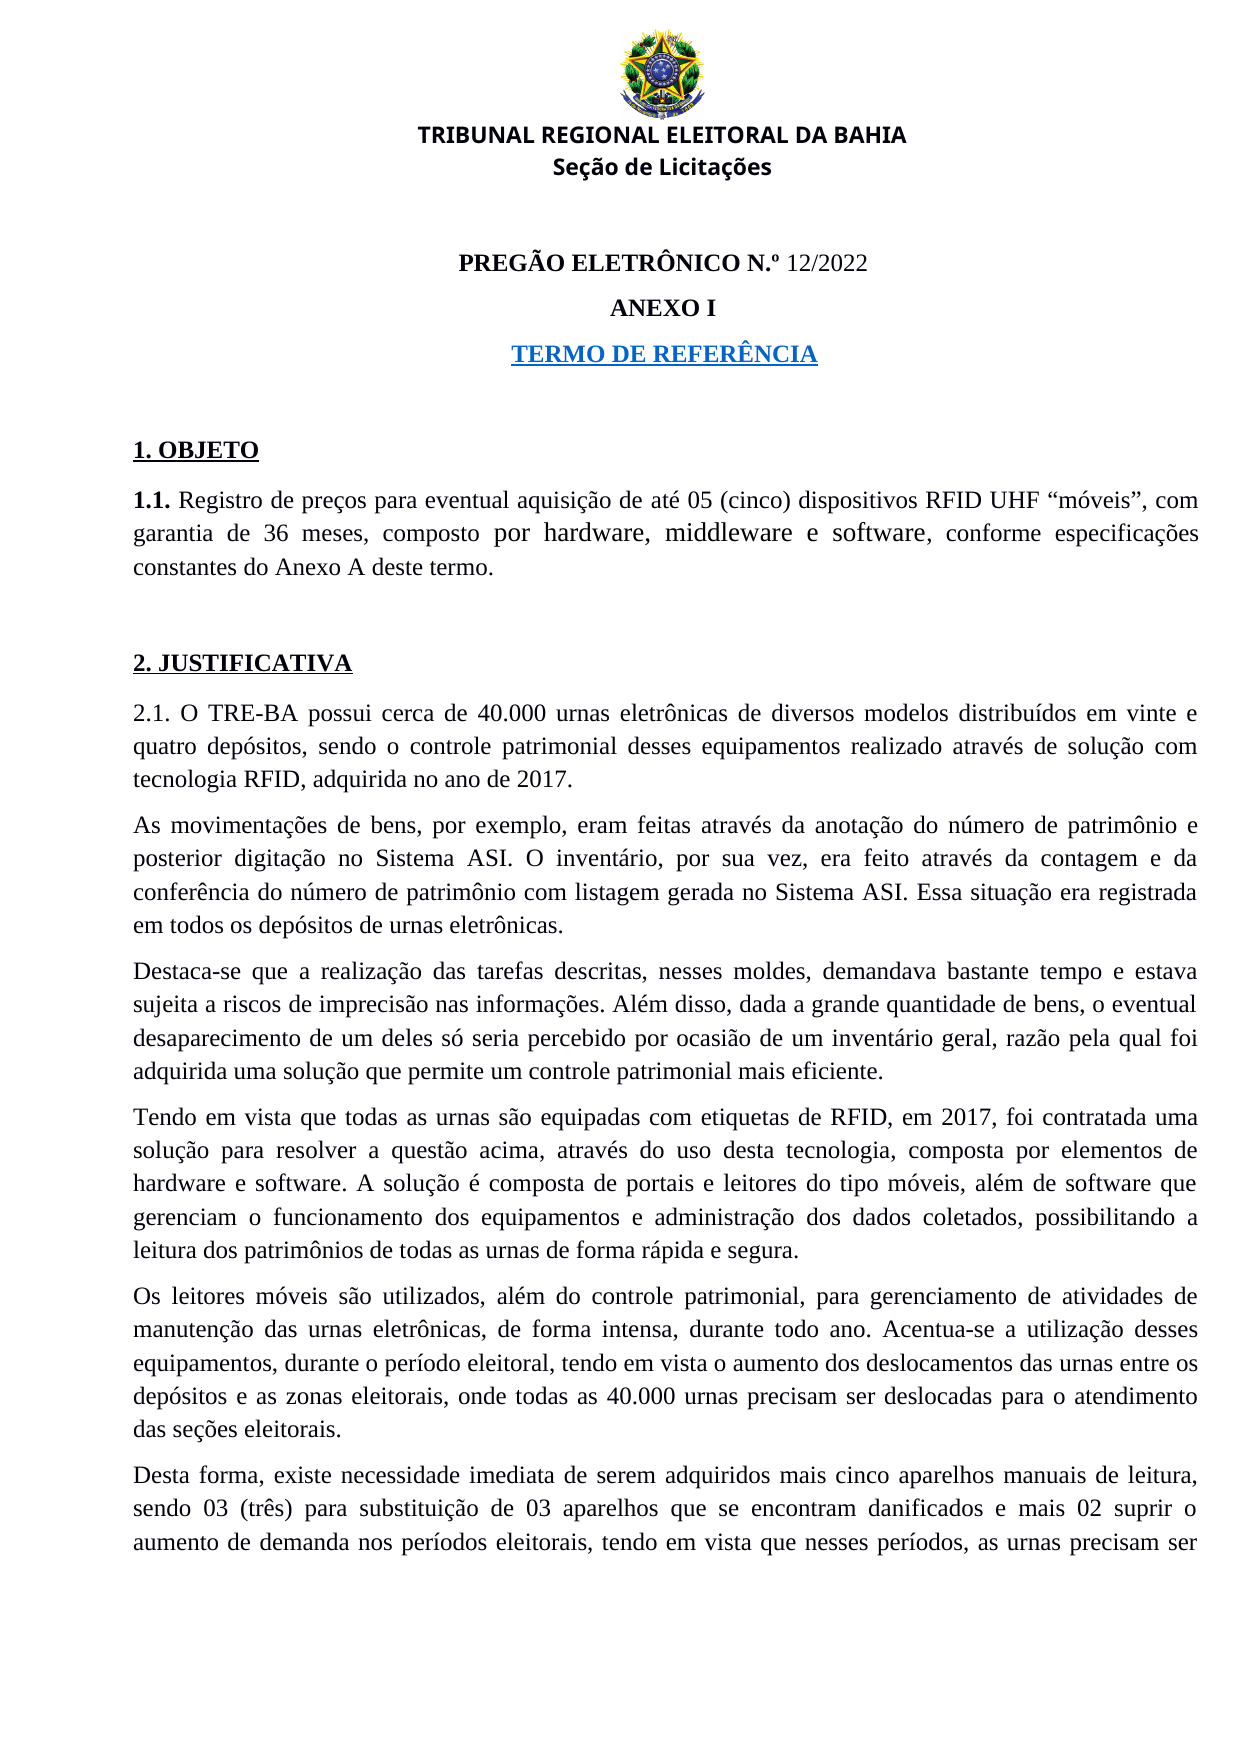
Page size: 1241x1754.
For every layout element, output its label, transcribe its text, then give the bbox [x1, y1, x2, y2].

text 1. OBJETO [133, 432, 1166, 465]
text PREGÃO ELETRÔNICO N.º [133, 244, 1193, 278]
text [133, 1457, 1199, 1557]
text ANEXO I [133, 290, 1193, 323]
text 2. JUSTIFICATIVA [133, 644, 1166, 678]
text Destaca-se que a realização das tarefas descritas, nesses moldes, demandava bastante tempo e estava sujeita a riscos de imprecisão nas informações. Além disso, dada a grande quantidade de bens, o eventual desaparecimento de um deles só seria percebido por ocasião de um inventário geral, razão pela qual foi adquirida uma solução que permite um controle patrimonial mais eficiente. [133, 953, 1199, 1086]
text TERMO DE REFERÊNCIA [133, 336, 1196, 369]
text Os leitores móveis são utilizados, além do controle patrimonial, para gerenciamento de atividades de manutenção das urnas eletrônicas, de forma intensa, durante todo ano. Acentua-se a utilização desses equipamentos, durante o período eleitoral, tendo em vista o aumento dos deslocamentos das urnas entre os depósitos e as zonas eleitorais, onde todas as 40.000 urnas precisam ser deslocadas para o atendimento das seções eleitorais. [133, 1278, 1199, 1444]
text As movimentações de bens, por exemplo, eram feitas através da anotação do número de patrimônio e posterior digitação no Sistema ASI. O inventário, por sua vez, era feito através da contagem e da conferência do número de patrimônio com listagem gerada no Sistema ASI. Essa situação era registrada em todos os depósitos de urnas eletrônicas. [133, 807, 1199, 940]
text 2.1. O TRE-BA possui cerca de 40.000 urnas eletrônicas de diversos modelos distribuídos em vinte e quatro depósitos, sendo o controle patrimonial desses equipamentos realizado através de solução com tecnologia RFID, adquirida no ano de 2017. [133, 694, 1199, 794]
text 1.1. Registro de preços para eventual aquisição de até 05 (cinco) dispositivos RFID UHF “móveis”, com garantia de 36 meses, composto por hardware, middleware e software, conforme especificações constantes do Anexo A deste termo. [133, 482, 1199, 582]
text Tendo em vista que todas as urnas são equipadas com etiquetas de RFID, em 2017, foi contratada uma solução para resolver a questão acima, através do uso desta tecnologia, composta por elementos de hardware e software. A solução é composta de portais e leitores do tipo móveis, além de software que gerenciam o funcionamento dos equipamentos e administração dos dados coletados, possibilitando a leitura dos patrimônios de todas as urnas de forma rápida e segura. [133, 1098, 1199, 1265]
